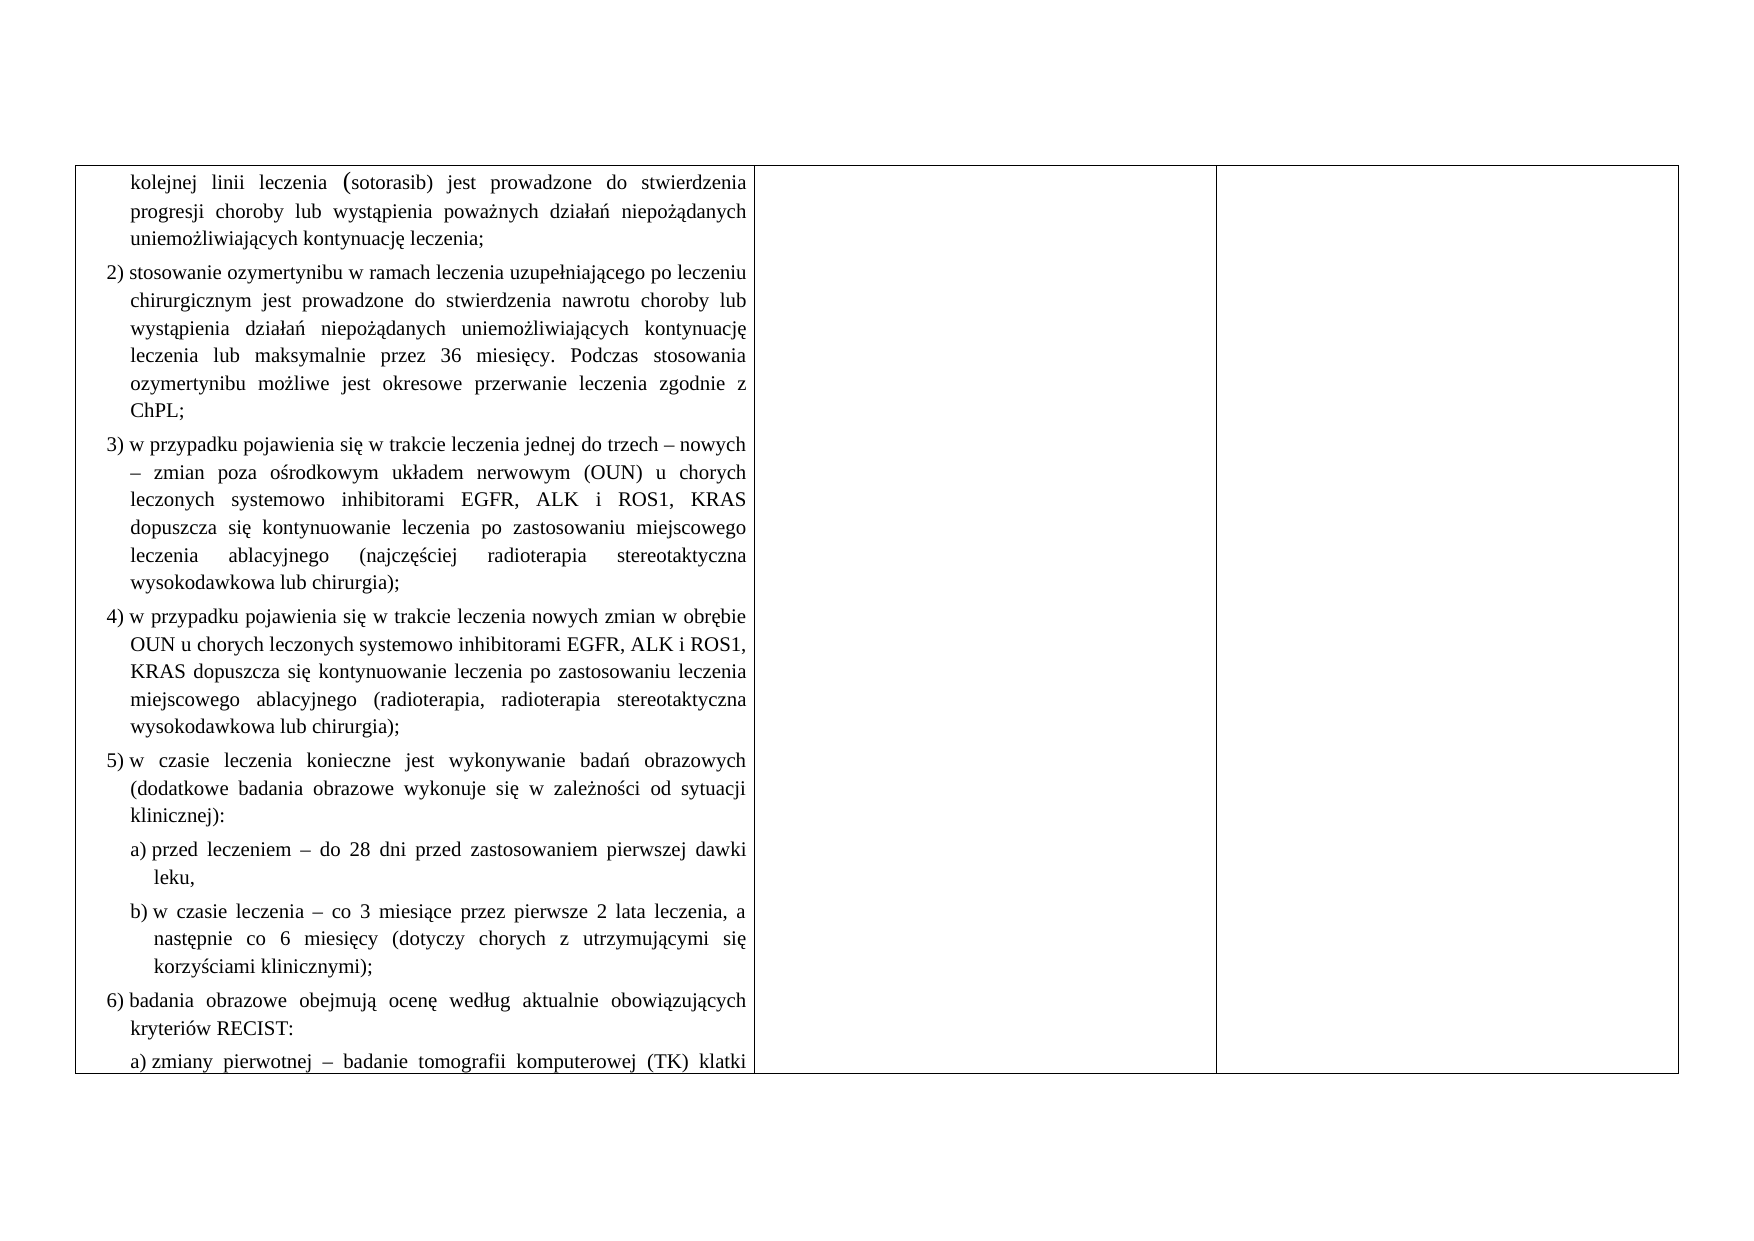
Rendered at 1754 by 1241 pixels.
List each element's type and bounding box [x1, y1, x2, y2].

table_cell [755, 166, 1216, 1073]
table_cell [1217, 166, 1678, 1073]
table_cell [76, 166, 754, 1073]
